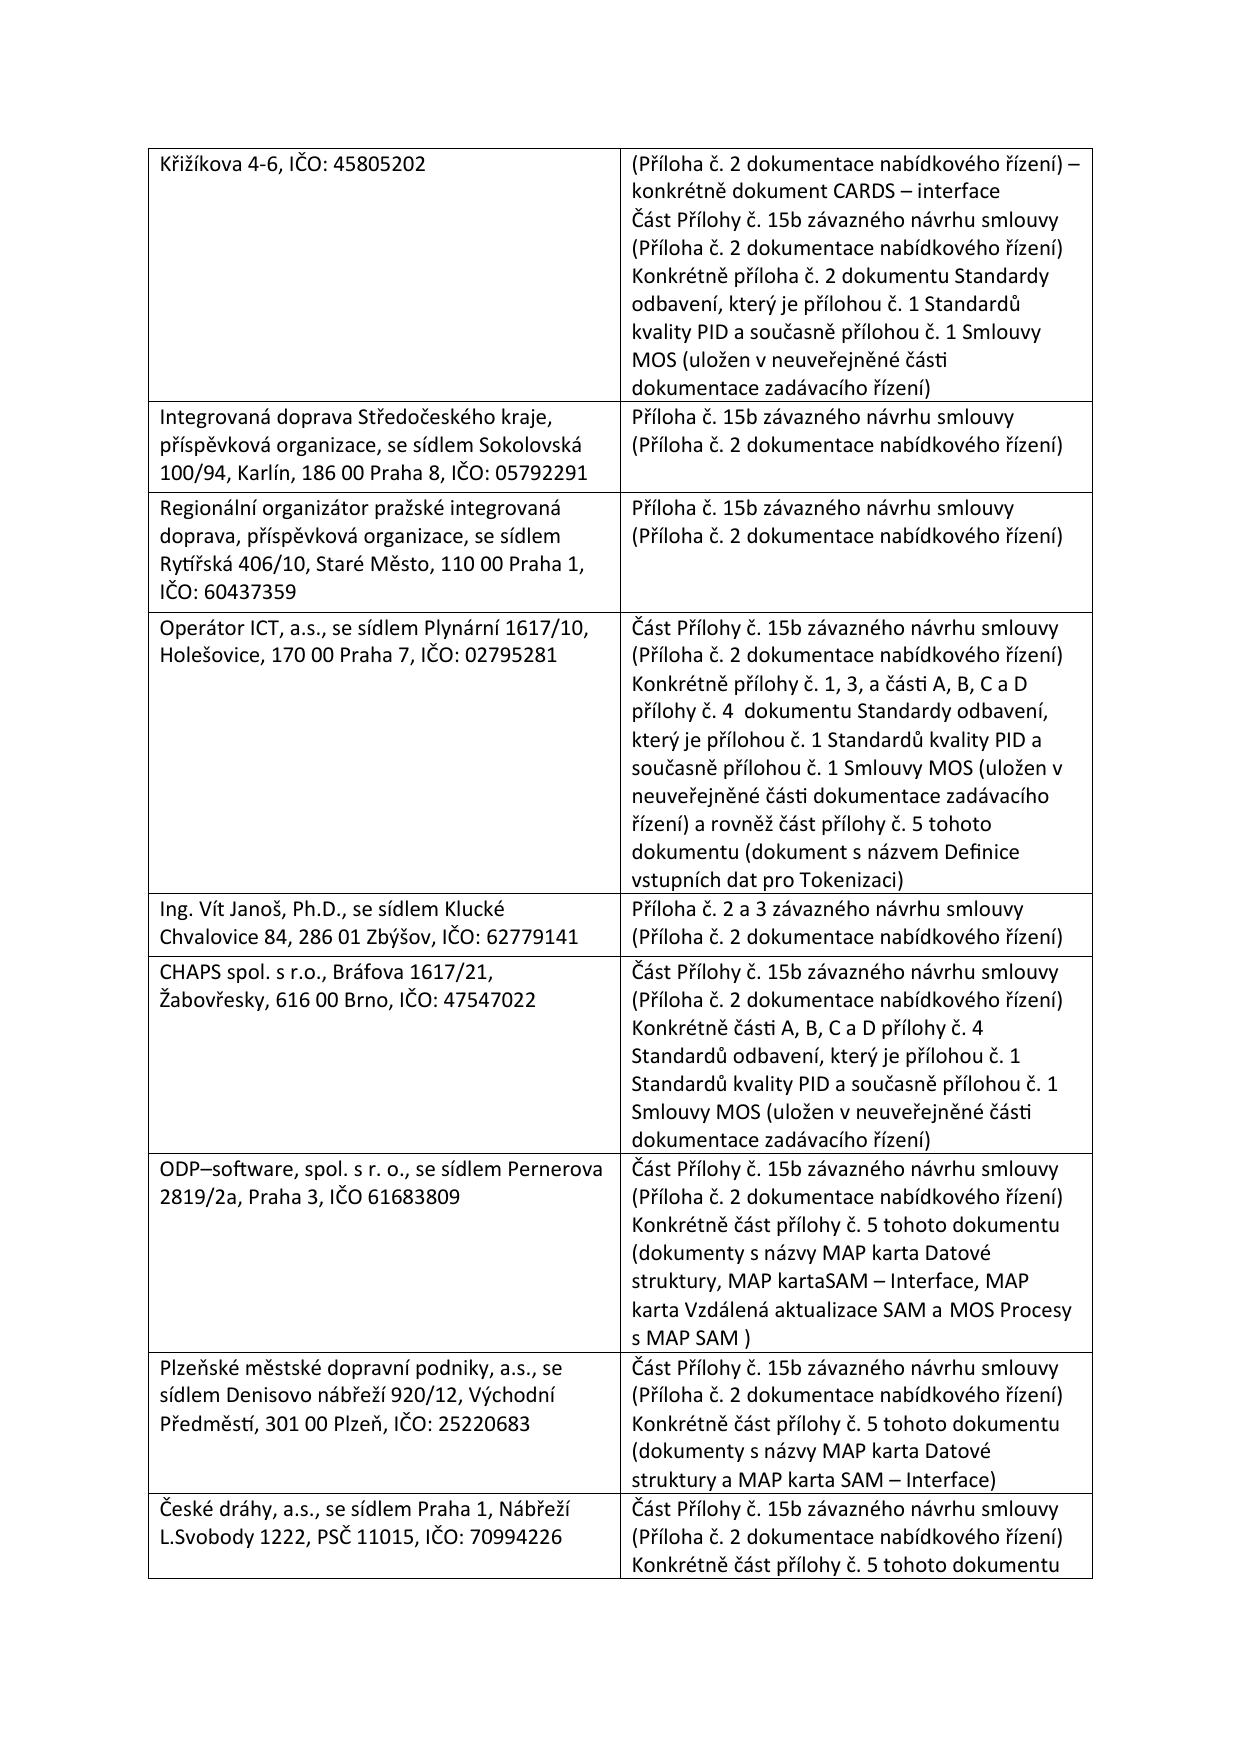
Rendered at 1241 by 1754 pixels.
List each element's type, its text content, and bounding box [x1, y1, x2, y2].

table_cell Plzeňské městské dopravní podniky, a.s., se sídlem Denisovo nábřeží 920/12, Východní Předměstí, 301 00 Plzeň, IČO: 25220683 [149, 1353, 620, 1493]
table_cell Regionální organizátor pražské integrovaná doprava, příspěvková organizace, se sídlem Rytířská 406/10, Staré Město, 110 00 Praha 1, IČO: 60437359 [149, 493, 620, 612]
table_cell Příloha č. 2 a 3 závazného návrhu smlouvy (Příloha č. 2 dokumentace nabídkového řízení) [621, 894, 1092, 956]
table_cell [149, 149, 620, 401]
table_cell Integrovaná doprava Středočeského kraje, příspěvková organizace, se sídlem Sokolovská 100/94, Karlín, 186 00 Praha 8, IČO: 05792291 [149, 402, 620, 492]
table_cell CHAPS spol. s r.o., Bráfova 1617/21, Žabovřesky, 616 00 Brno, IČO: 47547022 [149, 957, 620, 1153]
table_cell Část Přílohy č. 15b závazného návrhu smlouvy (Příloha č. 2 dokumentace nabídkového řízení) Konkrétně část přílohy č. 5 tohoto dokumentu (dokumenty s názvy MAP karta Datové struktury, MAP kartaSAM – Interface, MAP karta Vzdálená aktualizace SAM a MOS Procesy s MAP SAM ) [621, 1154, 1092, 1352]
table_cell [621, 149, 1092, 401]
table_cell Příloha č. 15b závazného návrhu smlouvy (Příloha č. 2 dokumentace nabídkového řízení) [621, 402, 1092, 492]
table_cell Operátor ICT, a.s., se sídlem Plynární 1617/10, Holešovice, 170 00 Praha 7, IČO: 02795281 [149, 613, 620, 893]
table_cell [621, 1494, 1092, 1578]
table_cell Část Přílohy č. 15b závazného návrhu smlouvy (Příloha č. 2 dokumentace nabídkového řízení) Konkrétně přílohy č. 1, 3, a části A, B, C a D přílohy č. 4 dokumentu Standardy odbavení, který je přílohou č. 1 Standardů kvality PID a současně přílohou č. 1 Smlouvy MOS (uložen v neuveřejněné části dokumentace zadávacího řízení) a rovněž část přílohy č. 5 tohoto dokumentu (dokument s názvem Definice vstupních dat pro Tokenizaci) [621, 613, 1092, 893]
table_cell Ing. Vít Janoš, Ph.D., se sídlem Klucké Chvalovice 84, 286 01 Zbýšov, IČO: 62779141 [149, 894, 620, 956]
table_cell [149, 1494, 620, 1578]
table_cell Část Přílohy č. 15b závazného návrhu smlouvy (Příloha č. 2 dokumentace nabídkového řízení) Konkrétně části A, B, C a D přílohy č. 4 Standardů odbavení, který je přílohou č. 1 Standardů kvality PID a současně přílohou č. 1 Smlouvy MOS (uložen v neuveřejněné části dokumentace zadávacího řízení) [621, 957, 1092, 1153]
table_cell Příloha č. 15b závazného návrhu smlouvy (Příloha č. 2 dokumentace nabídkového řízení) [621, 493, 1092, 612]
table_cell ODP–software, spol. s r. o., se sídlem Pernerova 2819/2a, Praha 3, IČO 61683809 [149, 1154, 620, 1352]
